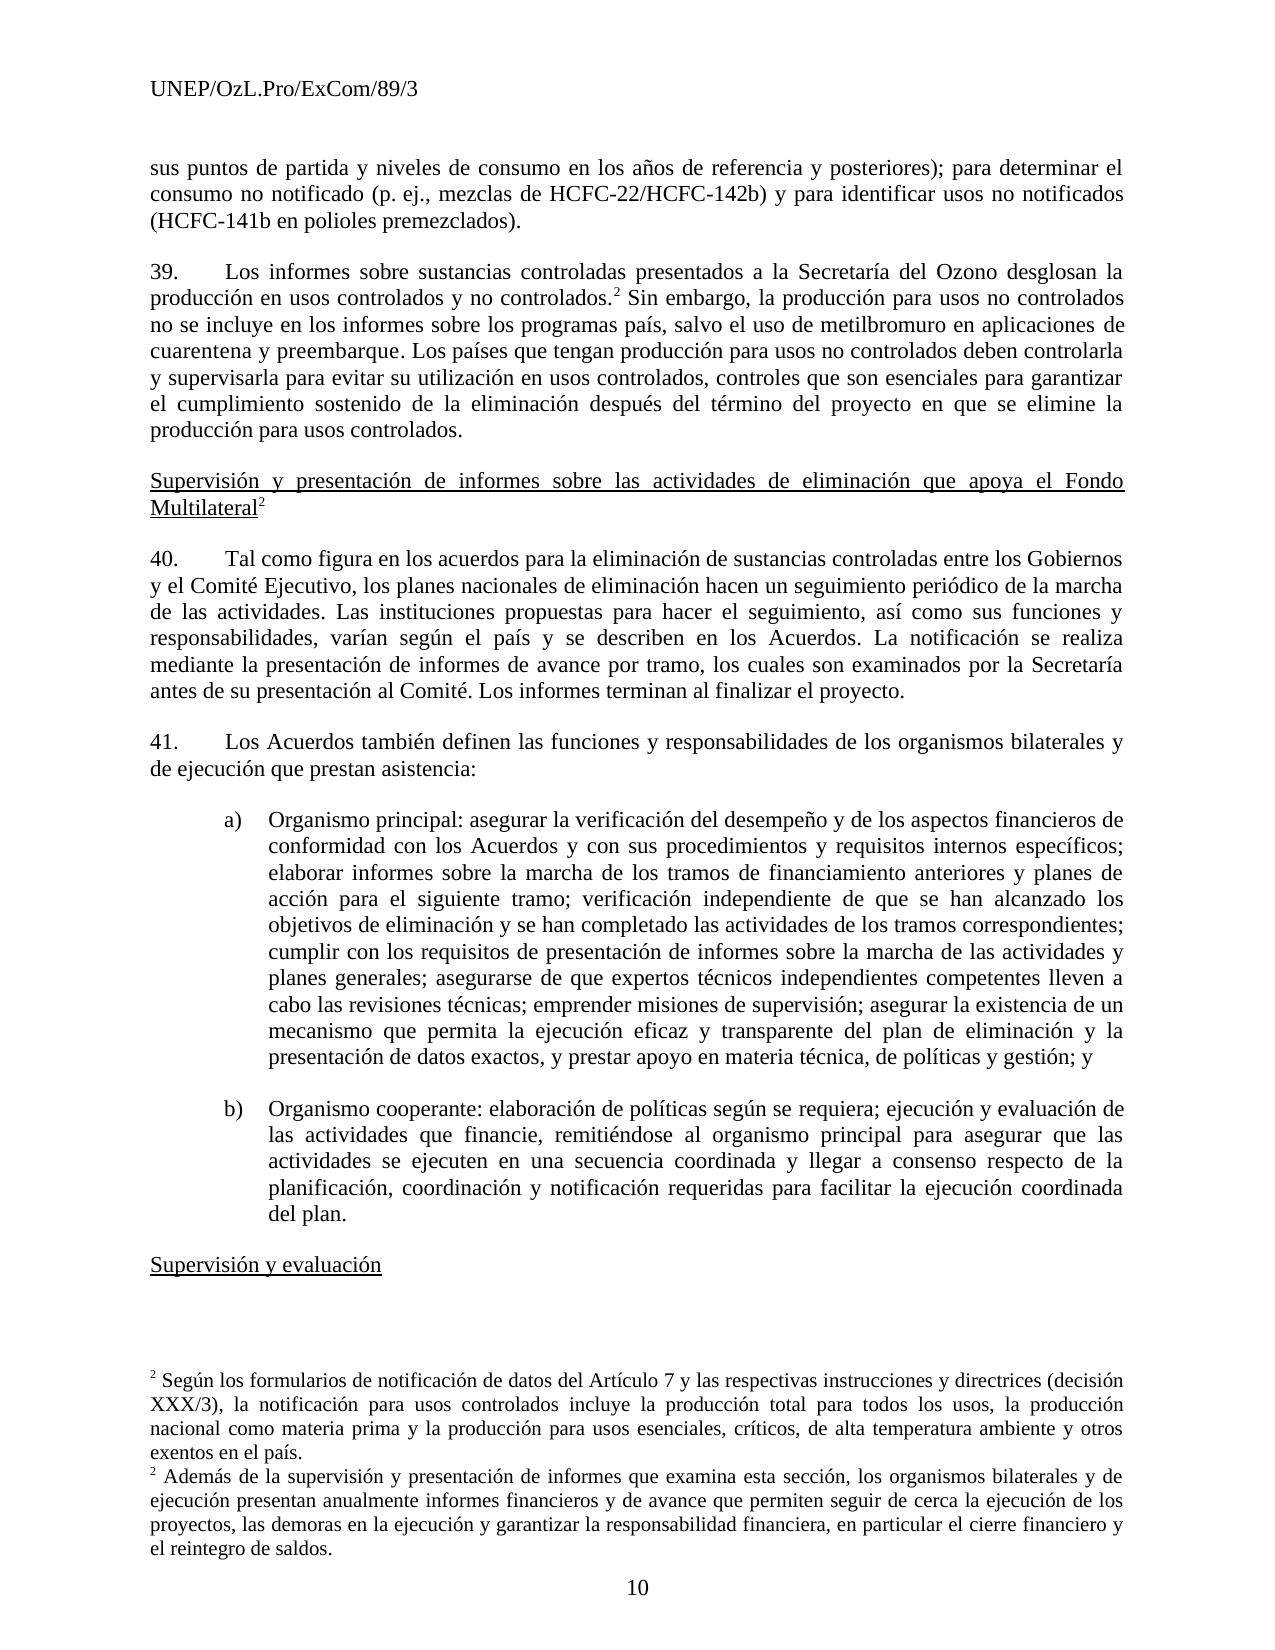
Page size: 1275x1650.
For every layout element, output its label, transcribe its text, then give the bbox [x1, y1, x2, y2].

subtitle Organismo cooperante: elaboración de políticas según se requiera; ejecución y evaluación de las actividades que financie, remitiéndose al organismo principal para asegurar que las actividades se ejecuten en una secuencia coordinada y llegar a consenso respecto de la planificación, coordinación y notificación requeridas para facilitar la ejecución coordinada del plan. [224, 1095, 1125, 1226]
subtitle Los informes sobre sustancias controladas presentados a la Secretaría del Ozono desglosan la producción en usos controlados y no controlados. Sin embargo, la producción para usos no controlados no se incluye en los informes sobre los programas país, salvo el uso de metilbromuro en aplicaciones de cuarentena y preembarque. Los países que tengan producción para usos no controlados deben controlarla y supervisarla para evitar su utilización en usos controlados, controles que son esenciales para garantizar el cumplimiento sostenido de la eliminación después del término del proyecto en que se elimine la producción para usos controlados. [150, 258, 1125, 443]
subtitle Organismo principal: asegurar la verificación del desempeño y de los aspectos financieros de conformidad con los Acuerdos y con sus procedimientos y requisitos internos específicos; elaborar informes sobre la marcha de los tramos de financiamiento anteriores y planes de acción para el siguiente tramo; verificación independiente de que se han alcanzado los objetivos de eliminación y se han completado las actividades de los tramos correspondientes; cumplir con los requisitos de presentación de informes sobre la marcha de las actividades y planes generales; asegurarse de que expertos técnicos independientes competentes lleven a cabo las revisiones técnicas; emprender misiones de supervisión; asegurar la existencia de un mecanismo que permita la ejecución eficaz y transparente del plan de eliminación y la presentación de datos exactos, y prestar apoyo en materia técnica, de políticas y gestión; y [224, 806, 1125, 1070]
subtitle Supervisión y presentación de informes sobre las actividades de eliminación que apoya el Fondo Multilateral [150, 468, 1125, 490]
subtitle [150, 154, 1125, 233]
subtitle Tal como figura en los acuerdos para la eliminación de sustancias controladas entre los Gobiernos y el Comité Ejecutivo, los planes nacionales de eliminación hacen un seguimiento periódico de la marcha de las actividades. Las instituciones propuestas para hacer el seguimiento, así como sus funciones y responsabilidades, varían según el país y se describen en los Acuerdos. La notificación se realiza mediante la presentación de informes de avance por tramo, los cuales son examinados por la Secretaría antes de su presentación al Comité. Los informes terminan al finalizar el proyecto. [150, 545, 1125, 703]
subtitle Supervisión y presentación de informes sobre las actividades de eliminación que apoya el Fondo Multilateral [150, 492, 1125, 520]
subtitle Los Acuerdos también definen las funciones y responsabilidades de los organismos bilaterales y de ejecución que prestan asistencia: [150, 728, 1125, 781]
text Supervisión y evaluación [150, 1251, 1125, 1278]
